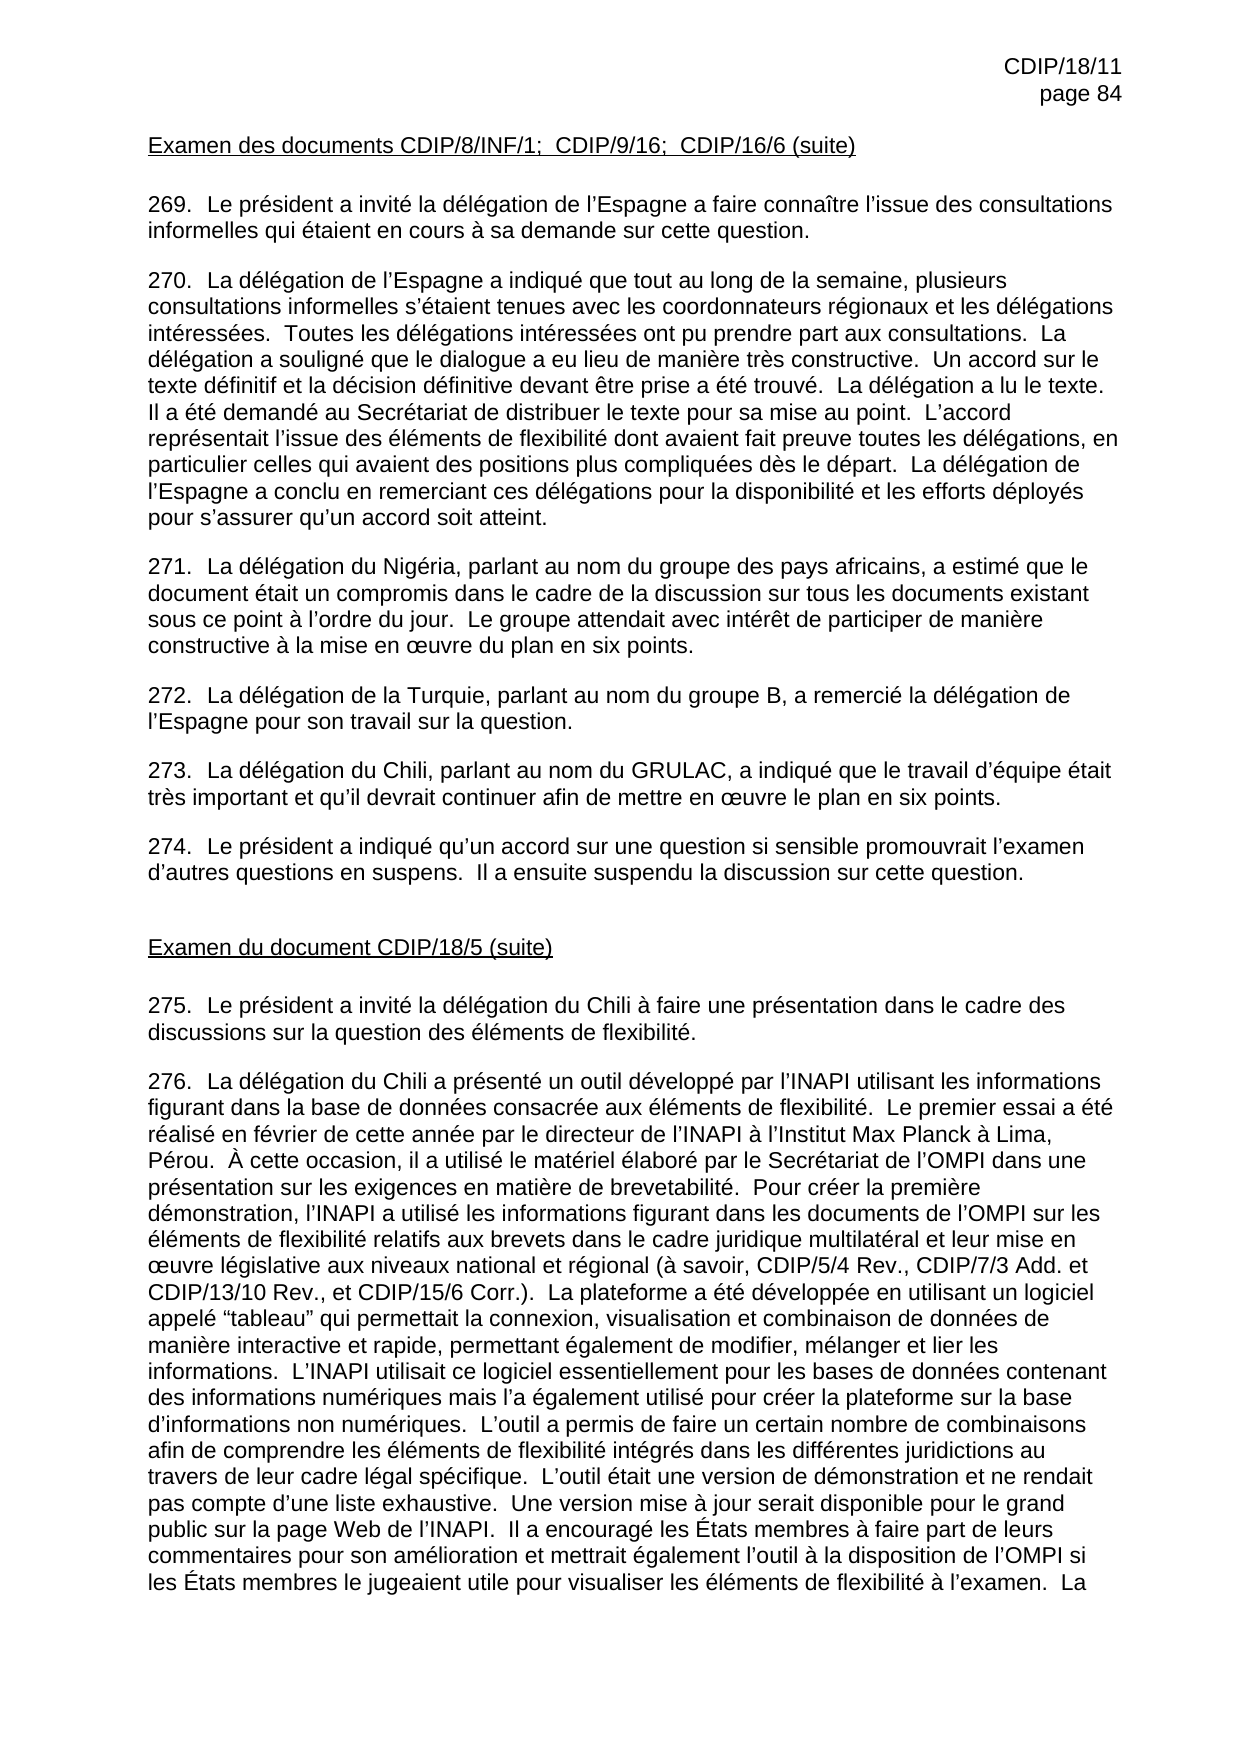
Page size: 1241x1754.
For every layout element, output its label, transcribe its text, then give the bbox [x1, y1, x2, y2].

text La délégation de l’Espagne a indiqué que tout au long de la semaine, plusieurs consultations informelles s’étaient tenues avec les coordonnateurs régionaux et les délégations intéressées. Toutes les délégations intéressées ont pu prendre part aux consultations. La délégation a souligné que le dialogue a eu lieu de manière très constructive. Un accord sur le texte définitif et la décision définitive devant être prise a été trouvé. La délégation a lu le texte. Il a été demandé au Secrétariat de distribuer le texte pour sa mise au point. L’accord représentait l’issue des éléments de flexibilité dont avaient fait preuve toutes les délégations, en particulier celles qui avaient des positions plus compliquées dès le départ. La délégation de l’Espagne a conclu en remerciant ces délégations pour la disponibilité et les efforts déployés pour s’assurer qu’un accord soit atteint. [148, 267, 1122, 530]
text La délégation du Nigéria, parlant au nom du groupe des pays africains, a estimé que le document était un compromis dans le cadre de la discussion sur tous les documents existant sous ce point à l’ordre du jour. Le groupe attendait avec intérêt de participer de manière constructive à la mise en œuvre du plan en six points. [148, 553, 1122, 659]
subtitle Examen des documents CDIP/8/INF/1; CDIP/9/16; CDIP/16/6 (suite) [148, 132, 1122, 158]
text Le président a invité la délégation de l’Espagne a faire connaître l’issue des consultations informelles qui étaient en cours à sa demande sur cette question. [148, 191, 1122, 244]
text Le président a indiqué qu’un accord sur une question si sensible promouvrait l’examen d’autres questions en suspens. Il a ensuite suspendu la discussion sur cette question. [148, 833, 1122, 886]
subtitle Examen du document CDIP/18/5 (suite) [148, 933, 1122, 960]
text Le président a invité la délégation du Chili à faire une présentation dans le cadre des discussions sur la question des éléments de flexibilité. [148, 992, 1122, 1045]
text La délégation du Chili, parlant au nom du GRULAC, a indiqué que le travail d’équipe était très important et qu’il devrait continuer afin de mettre en œuvre le plan en six points. [148, 757, 1122, 810]
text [148, 1068, 1122, 1595]
text La délégation de la Turquie, parlant au nom du groupe B, a remercié la délégation de l’Espagne pour son travail sur la question. [148, 682, 1122, 734]
